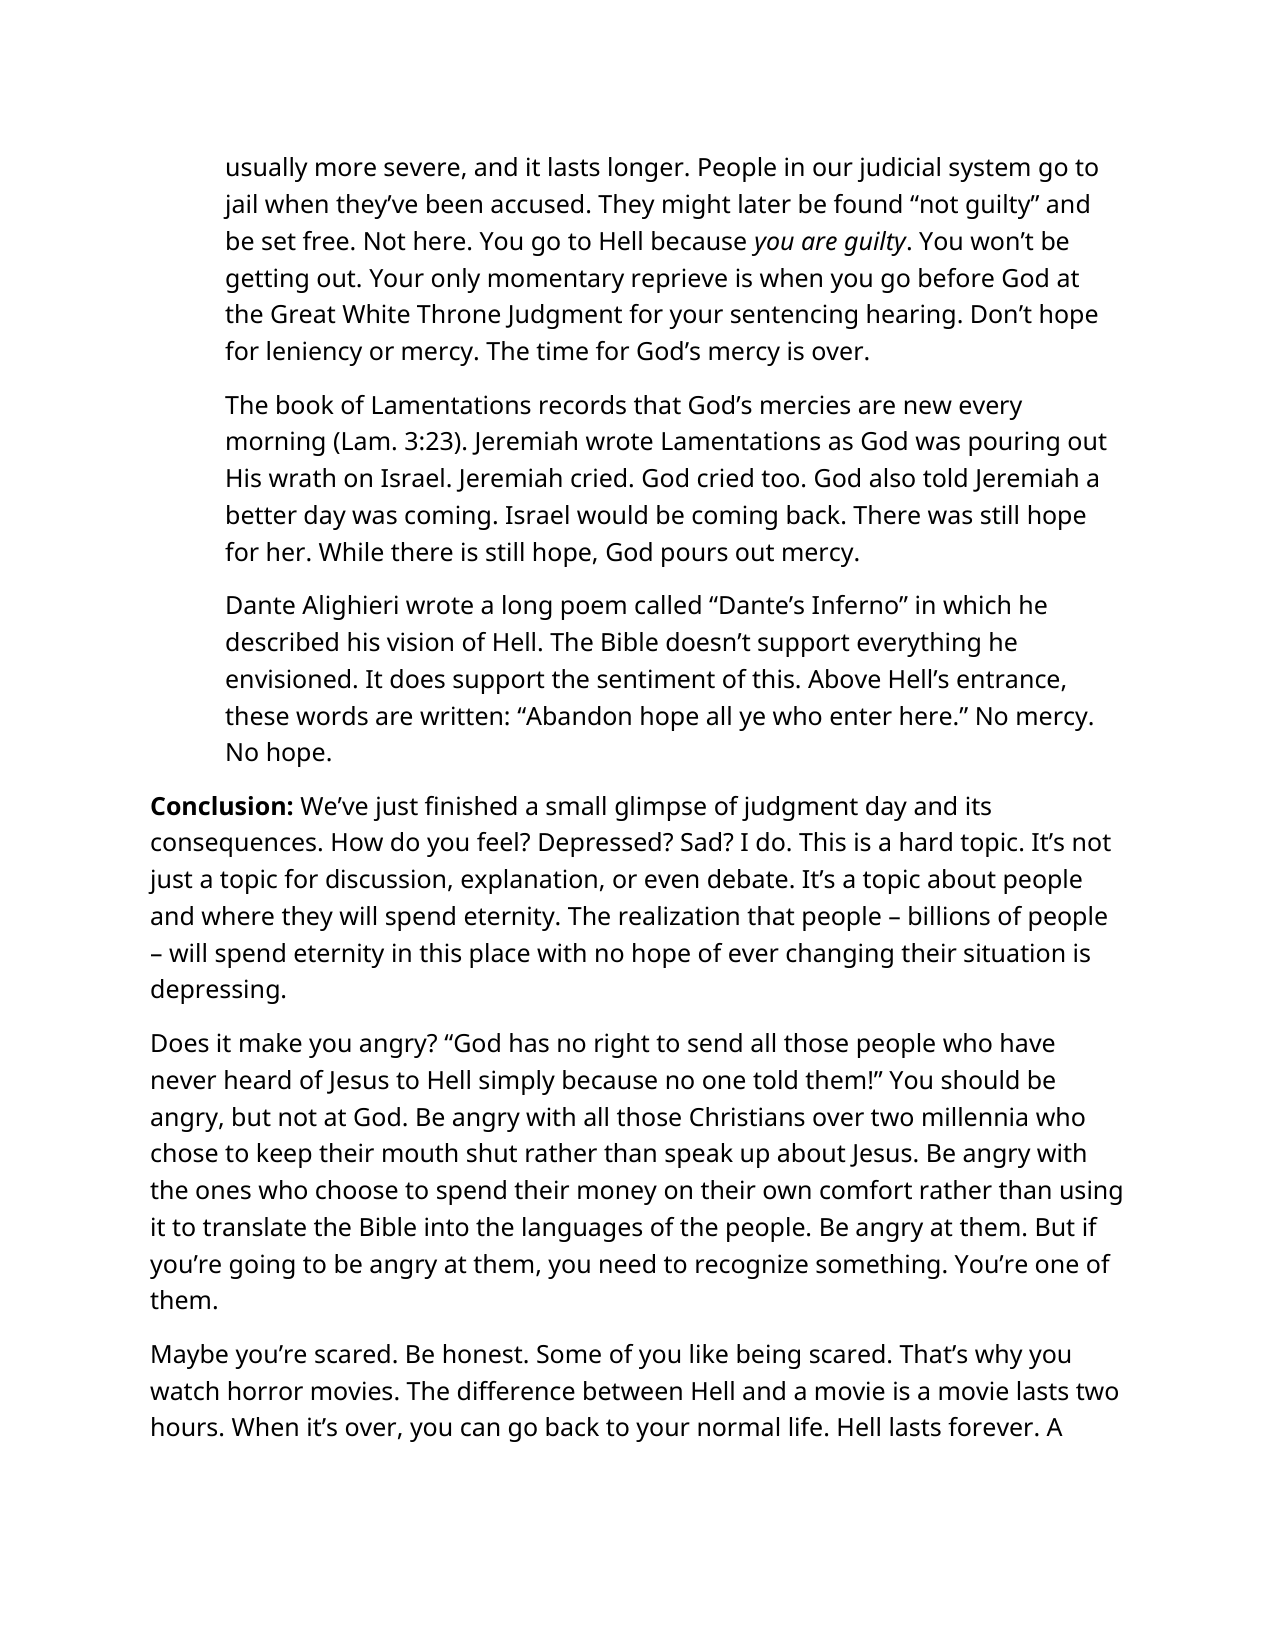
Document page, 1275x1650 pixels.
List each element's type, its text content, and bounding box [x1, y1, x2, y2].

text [225, 150, 1125, 368]
text Does it make you angry? “God has no right to send all those people who have never heard of Jesus to Hell simply because no one told them!” You should be angry, but not at God. Be angry with all those Christians over two millennia who chose to keep their mouth shut rather than speak up about Jesus. Be angry with the ones who choose to spend their money on their own comfort rather than using it to translate the Bible into the languages of the people. Be angry at them. But if you’re going to be angry at them, you need to recognize something. You’re one of them. [150, 1026, 1125, 1317]
text Conclusion: We’ve just finished a small glimpse of judgment day and its consequences. How do you feel? Depressed? Sad? I do. This is a hard topic. It’s not just a topic for discussion, explanation, or even debate. It’s a topic about people and where they will spend eternity. The realization that people – billions of people – will spend eternity in this place with no hope of ever changing their situation is depressing. [150, 788, 1125, 1006]
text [150, 1336, 1125, 1444]
text Dante Alighieri wrote a long poem called “Dante’s Inferno” in which he described his vision of Hell. The Bible doesn’t support everything he envisioned. It does support the sentiment of this. Above Hell’s entrance, these words are written: “Abandon hope all ye who enter here.” No mercy. No hope. [225, 588, 1125, 769]
text The book of Lamentations records that God’s mercies are new every morning (Lam. 3:23). Jeremiah wrote Lamentations as God was pouring out His wrath on Israel. Jeremiah cried. God cried too. God also told Jeremiah a better day was coming. Israel would be coming back. There was still hope for her. While there is still hope, God pours out mercy. [225, 387, 1125, 568]
